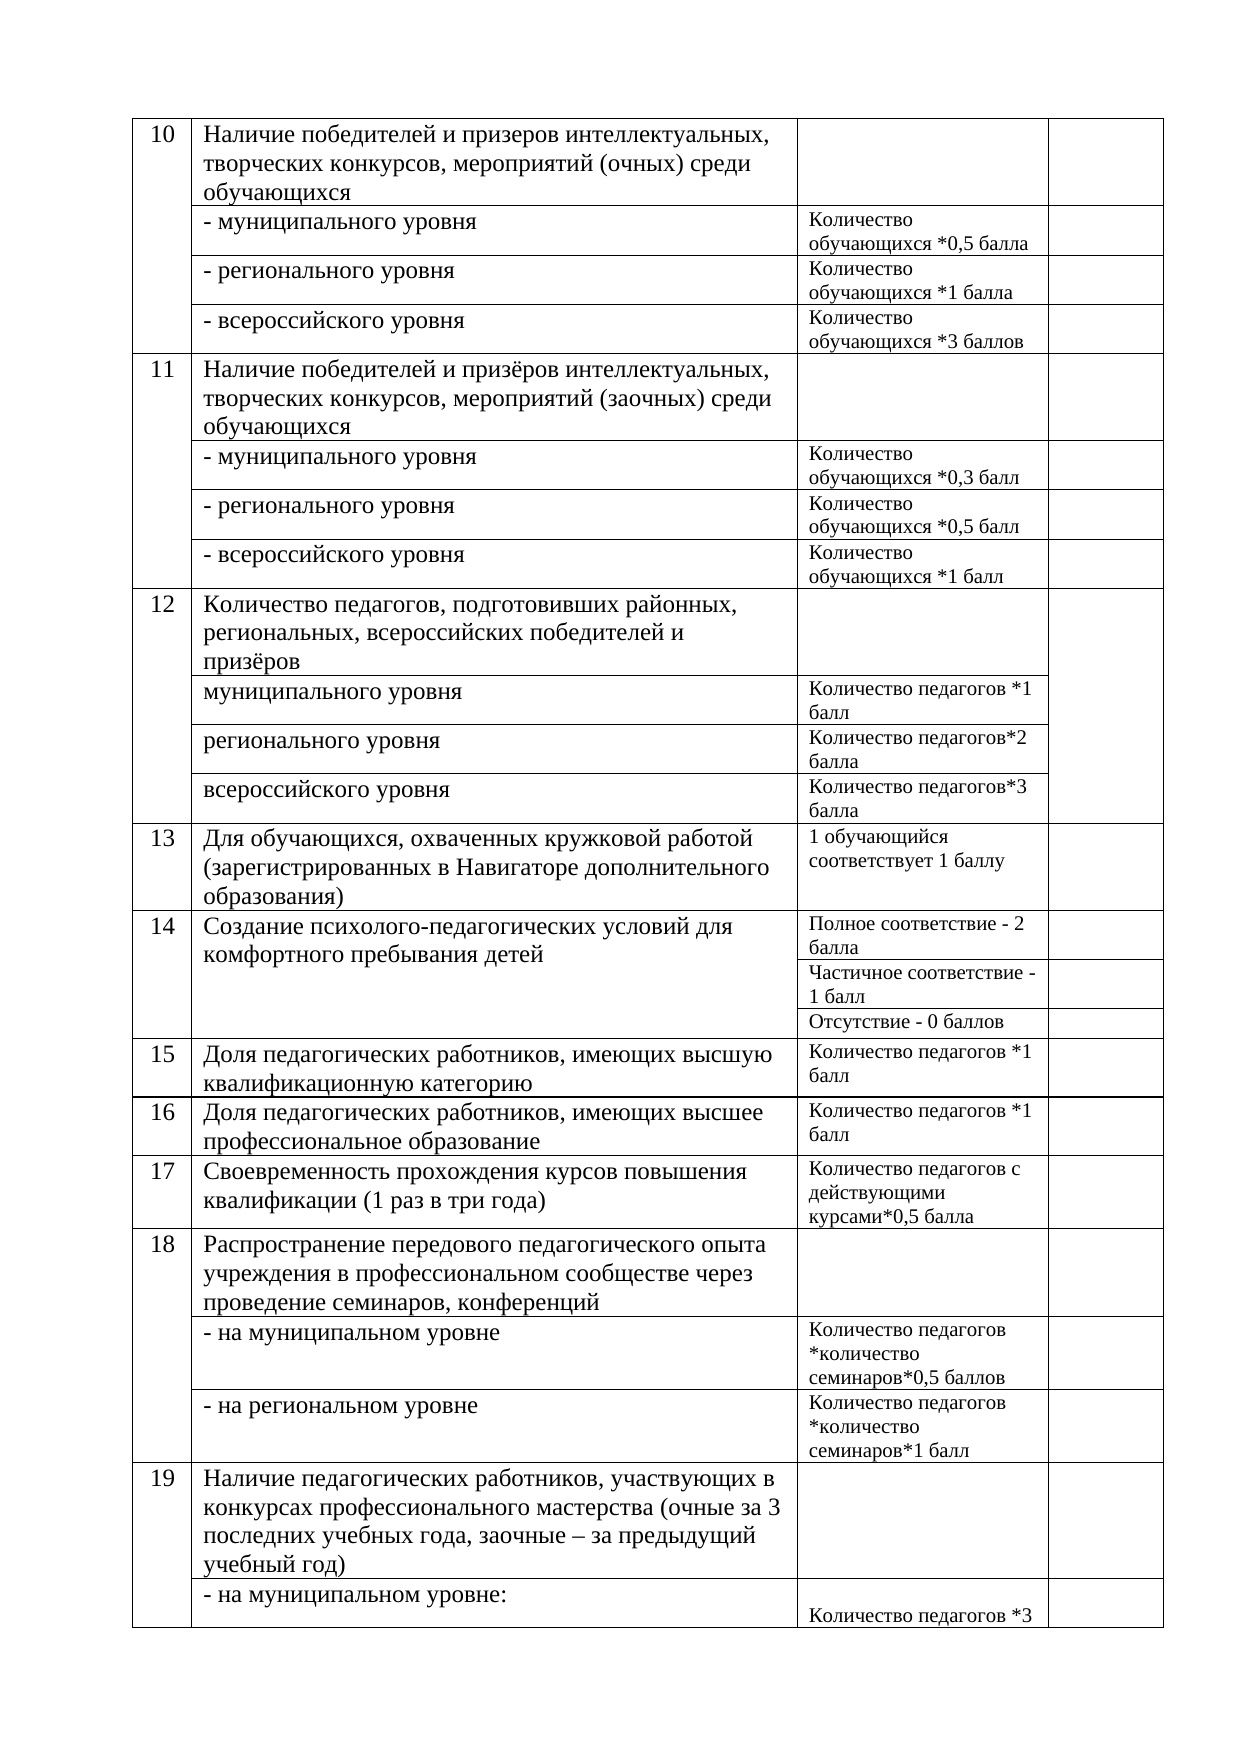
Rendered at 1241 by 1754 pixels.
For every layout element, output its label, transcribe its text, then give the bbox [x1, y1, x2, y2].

table_cell [798, 589, 1048, 675]
table_cell Количество педагогов *количество семинаров*1 балл [798, 1390, 1048, 1462]
table_cell [1049, 824, 1163, 910]
table_cell Количество педагогов*3 балла [798, 774, 1048, 822]
table_cell - на муниципальном уровне [192, 1317, 797, 1389]
table_cell [1049, 490, 1163, 538]
table_cell Наличие педагогических работников, участвующих в конкурсах профессионального мастерства (очные за 3 последних учебных года, заочные – за предыдущий учебный год) [192, 1463, 797, 1578]
table_cell [1049, 206, 1163, 254]
table_cell [798, 1463, 1048, 1578]
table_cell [192, 1579, 797, 1627]
table_cell - муниципального уровня [192, 441, 797, 489]
table_cell [798, 1229, 1048, 1316]
table_cell - регионального уровня [192, 256, 797, 304]
table_cell всероссийского уровня [192, 774, 797, 822]
table_cell Количество обучающихся *0,3 балл [798, 441, 1048, 489]
table_cell Количество обучающихся *1 балла [798, 256, 1048, 304]
table_cell Количество педагогов *количество семинаров*0,5 баллов [798, 1317, 1048, 1389]
table_cell [1049, 540, 1163, 588]
table_cell Количество педагогов *1 балл [798, 1098, 1048, 1155]
table_cell 11 [133, 354, 191, 588]
table_cell - всероссийского уровня [192, 540, 797, 588]
table_cell [1049, 960, 1163, 1008]
table_cell [1049, 1039, 1163, 1096]
table_cell Доля педагогических работников, имеющих высшее профессиональное образование [192, 1098, 797, 1155]
table_cell Доля педагогических работников, имеющих высшую квалификационную категорию [192, 1039, 797, 1096]
table_cell Количество обучающихся *3 баллов [798, 305, 1048, 353]
table_cell 13 [133, 824, 191, 910]
table_cell [1049, 1009, 1163, 1038]
table_cell 12 [133, 589, 191, 822]
table_cell 18 [133, 1229, 191, 1462]
table_cell [798, 354, 1048, 440]
table_cell [1049, 256, 1163, 304]
table_cell Количество педагогов, подготовивших районных, региональных, всероссийских победителей и призёров [192, 589, 797, 675]
table_cell [1049, 589, 1163, 822]
table_cell Количество педагогов *1 балл [798, 676, 1048, 724]
table_cell [1049, 911, 1163, 959]
table_cell Количество педагогов с действующими курсами*0,5 балла [798, 1156, 1048, 1228]
table_cell [798, 119, 1048, 205]
table_cell Наличие победителей и призеров интеллектуальных, творческих конкурсов, мероприятий (очных) среди обучающихся [192, 119, 797, 205]
table_cell Количество педагогов*2 балла [798, 725, 1048, 773]
table_cell Количество обучающихся *0,5 балл [798, 490, 1048, 538]
table_cell Количество педагогов *1 балл [798, 1039, 1048, 1096]
table_cell 15 [133, 1039, 191, 1096]
table_cell Создание психолого-педагогических условий для комфортного пребывания детей [192, 911, 797, 1038]
table_cell Полное соответствие - 2 балла [798, 911, 1048, 959]
table_cell - муниципального уровня [192, 206, 797, 254]
table_cell [1049, 1317, 1163, 1389]
table_cell [1049, 1156, 1163, 1228]
table_cell [1049, 1390, 1163, 1462]
table_cell Количество обучающихся *1 балл [798, 540, 1048, 588]
table_cell 17 [133, 1156, 191, 1228]
table_cell муниципального уровня [192, 676, 797, 724]
table_cell 16 [133, 1098, 191, 1155]
table_cell - регионального уровня [192, 490, 797, 538]
table_cell 10 [133, 119, 191, 353]
table_cell [1049, 1229, 1163, 1316]
table_cell 14 [133, 911, 191, 1038]
table_cell [1049, 305, 1163, 353]
table_cell [1049, 1463, 1163, 1578]
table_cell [798, 1579, 1048, 1627]
table_cell [1049, 1579, 1163, 1627]
table_cell [1049, 441, 1163, 489]
table_cell [1049, 119, 1163, 205]
table_cell - всероссийского уровня [192, 305, 797, 353]
table_cell Частичное соответствие - 1 балл [798, 960, 1048, 1008]
table_cell 1 обучающийся соответствует 1 баллу [798, 824, 1048, 910]
table_cell [1049, 1098, 1163, 1155]
table_cell Для обучающихся, охваченных кружковой работой (зарегистрированных в Навигаторе дополнительного образования) [192, 824, 797, 910]
table_cell [1049, 354, 1163, 440]
table_cell 19 [133, 1463, 191, 1627]
table_cell Количество обучающихся *0,5 балла [798, 206, 1048, 254]
table_cell Наличие победителей и призёров интеллектуальных, творческих конкурсов, мероприятий (заочных) среди обучающихся [192, 354, 797, 440]
table_cell Распространение передового педагогического опыта учреждения в профессиональном сообществе через проведение семинаров, конференций [192, 1229, 797, 1316]
table_cell Отсутствие - 0 баллов [798, 1009, 1048, 1038]
table_cell регионального уровня [192, 725, 797, 773]
table_cell Своевременность прохождения курсов повышения квалификации (1 раз в три года) [192, 1156, 797, 1228]
table_cell - на региональном уровне [192, 1390, 797, 1462]
